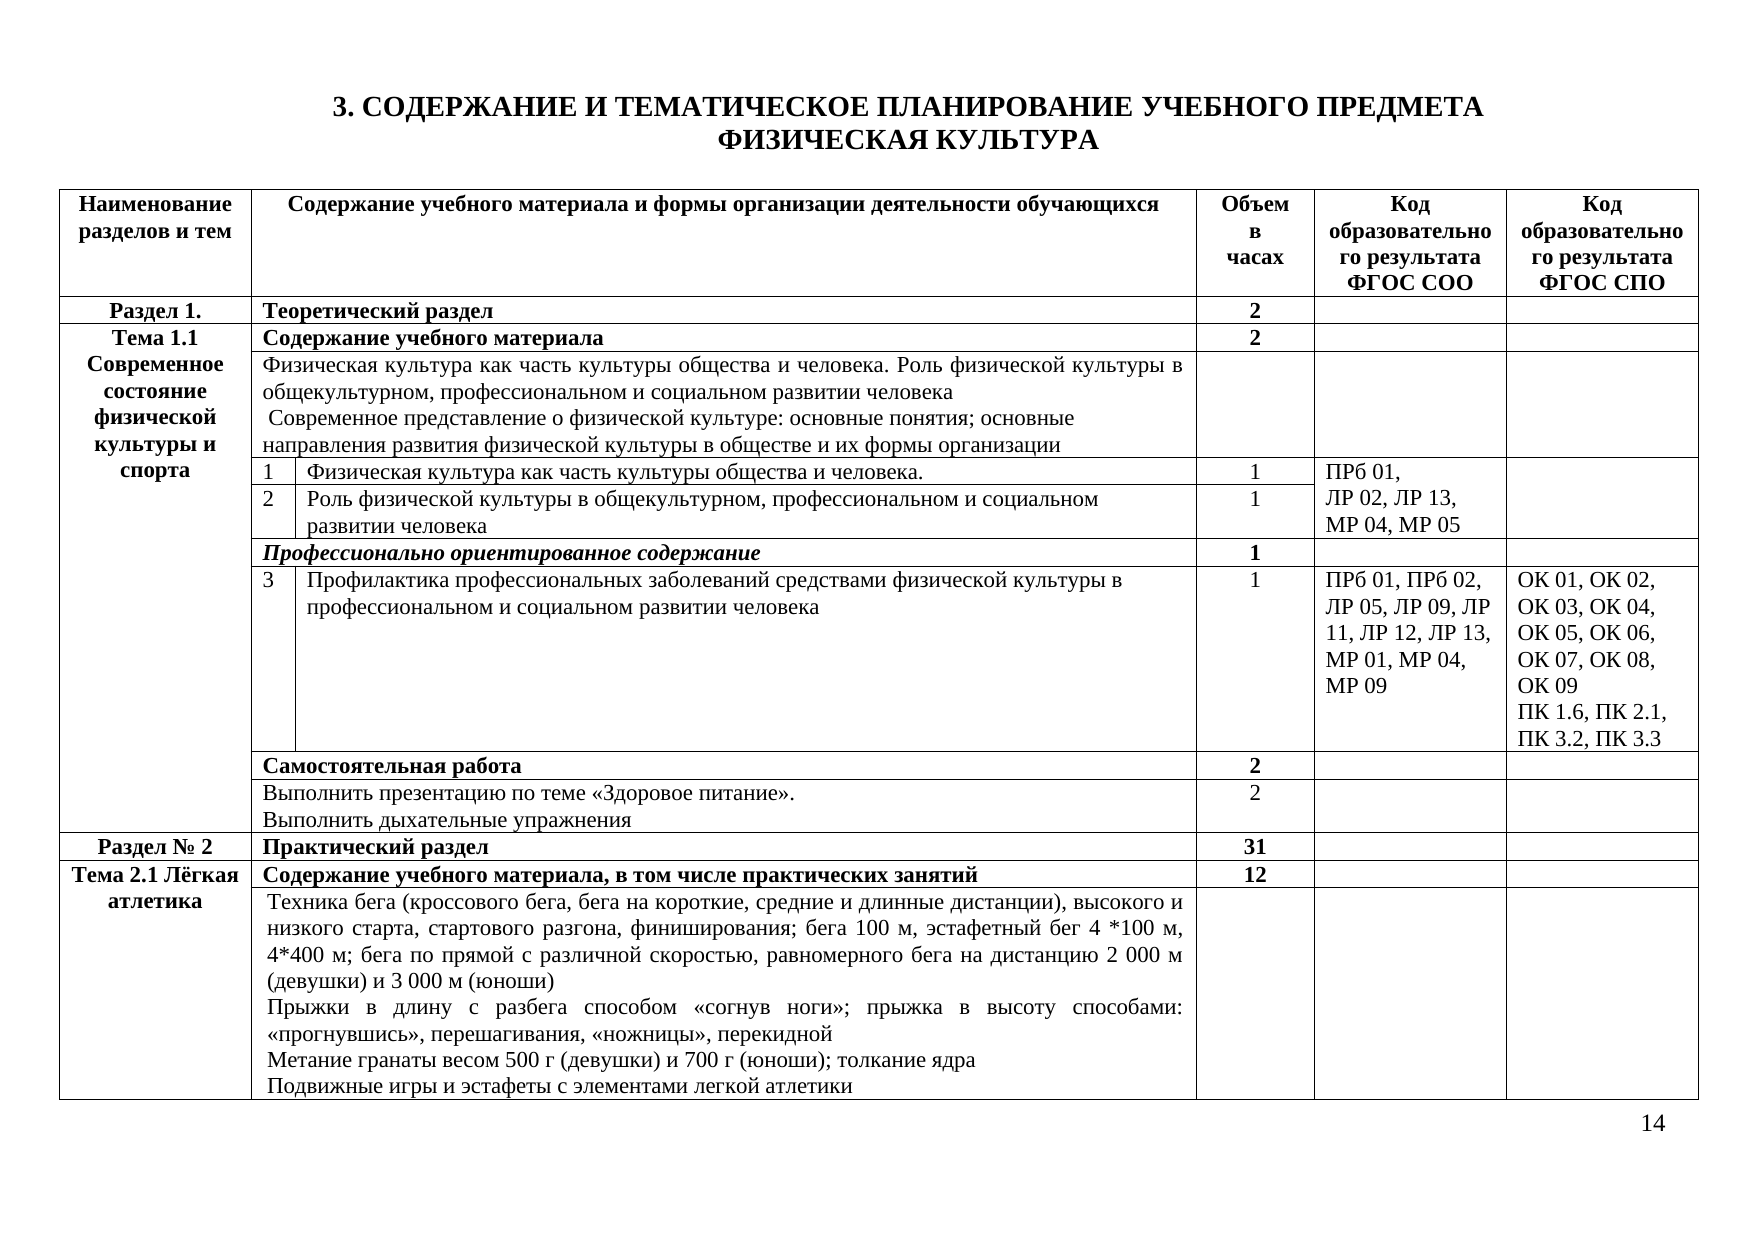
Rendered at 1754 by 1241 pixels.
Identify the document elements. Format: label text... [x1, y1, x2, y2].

table_cell 12 [1197, 861, 1314, 887]
table_cell [1315, 752, 1506, 778]
table_header Код образовательного результата ФГОС СОО [1315, 190, 1506, 296]
table_cell 1 [1197, 458, 1314, 484]
table_cell Выполнить презентацию по теме «Здоровое питание». Выполнить дыхательные упражнения [252, 780, 1196, 832]
table_cell [1315, 780, 1506, 832]
table_cell [1315, 833, 1506, 859]
table_cell [1197, 352, 1314, 457]
table_cell 1 [1197, 539, 1314, 566]
table_cell 2 [252, 485, 295, 538]
table_cell Содержание учебного материала, в том числе практических занятий [252, 861, 1196, 887]
table_cell [1507, 833, 1698, 859]
table_cell 31 [1197, 833, 1314, 859]
table_cell [1507, 888, 1698, 1099]
table_cell [1315, 888, 1506, 1099]
table_cell 2 [1197, 752, 1314, 778]
table_cell Роль физической культуры в общекультурном, профессиональном и социальном развитии человека [296, 485, 1196, 538]
table_cell Самостоятельная работа [252, 752, 1196, 778]
table_cell ПРб 01, ПРб 02, ЛР 05, ЛР 09, ЛР 11, ЛР 12, ЛР 13, МР 01, МР 04, МР 09 [1315, 567, 1506, 751]
table_cell [1315, 324, 1506, 351]
table_cell 1 [1197, 485, 1314, 538]
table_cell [252, 888, 1196, 1099]
table_cell [1507, 780, 1698, 832]
table_cell Тема 1.1 Современное состояние физической культуры и спорта [60, 324, 251, 832]
table_header Код образовательного результата ФГОС СПО [1507, 190, 1698, 296]
table_cell [1507, 861, 1698, 887]
table_cell [1315, 539, 1506, 566]
table_cell [1315, 297, 1506, 323]
table_cell Физическая культура как часть культуры общества и человека. [296, 458, 1196, 484]
table_cell Содержание учебного материала [252, 324, 1196, 351]
table_cell Тема 2.1 Лёгкая атлетика [60, 861, 251, 1099]
table_cell 1 [252, 458, 295, 484]
table_cell [1507, 752, 1698, 778]
table_header Наименование разделов и тем [60, 190, 251, 296]
table_cell Раздел № 2 [60, 833, 251, 859]
table_header Содержание учебного материала и формы организации деятельности обучающихся [252, 190, 1196, 296]
subtitle 3. СОДЕРЖАНИЕ И ТЕМАТИЧЕСКОЕ ПЛАНИРОВАНИЕ УЧЕБНОГО ПРЕДМЕТА [89, 89, 1665, 122]
table_cell [1507, 458, 1698, 538]
table_cell Практический раздел [252, 833, 1196, 859]
table_cell 3 [252, 567, 295, 751]
table_cell 1 [1197, 567, 1314, 751]
table_cell Раздел 1. [60, 297, 251, 323]
table_cell [1507, 297, 1698, 323]
table_cell Физическая культура как часть культуры общества и человека. Роль физической культуры в общекультурном, профессиональном и социальном развитии человека Современное представление о физической культуре: основные понятия; основные направления развития физической культуры в обществе и их формы организации [252, 352, 1196, 457]
table_cell Профилактика профессиональных заболеваний средствами физической культуры в профессиональном и социальном развитии человека [296, 567, 1196, 751]
table_cell 2 [1197, 324, 1314, 351]
table_cell [1315, 352, 1506, 457]
table_cell [1507, 539, 1698, 566]
table_cell Теоретический раздел [252, 297, 1196, 323]
table_cell ОК 01, ОК 02, ОК 03, ОК 04, ОК 05, ОК 06, ОК 07, ОК 08, ОК 09 ПК 1.6, ПК 2.1, ПК 3.2, ПК 3.3 [1507, 567, 1698, 751]
table_cell [1315, 861, 1506, 887]
table_cell Профессионально ориентированное содержание [252, 539, 1196, 566]
table_cell [1197, 888, 1314, 1099]
table_cell [1507, 352, 1698, 457]
table_cell 2 [1197, 297, 1314, 323]
table_header Объем в часах [1197, 190, 1314, 296]
text ФИЗИЧЕСКАЯ КУЛЬТУРА [89, 122, 1665, 156]
table_cell ПРб 01, ЛР 02, ЛР 13, МР 04, МР 05 [1315, 458, 1506, 538]
table_cell [1507, 324, 1698, 351]
table_cell 2 [1197, 780, 1314, 832]
